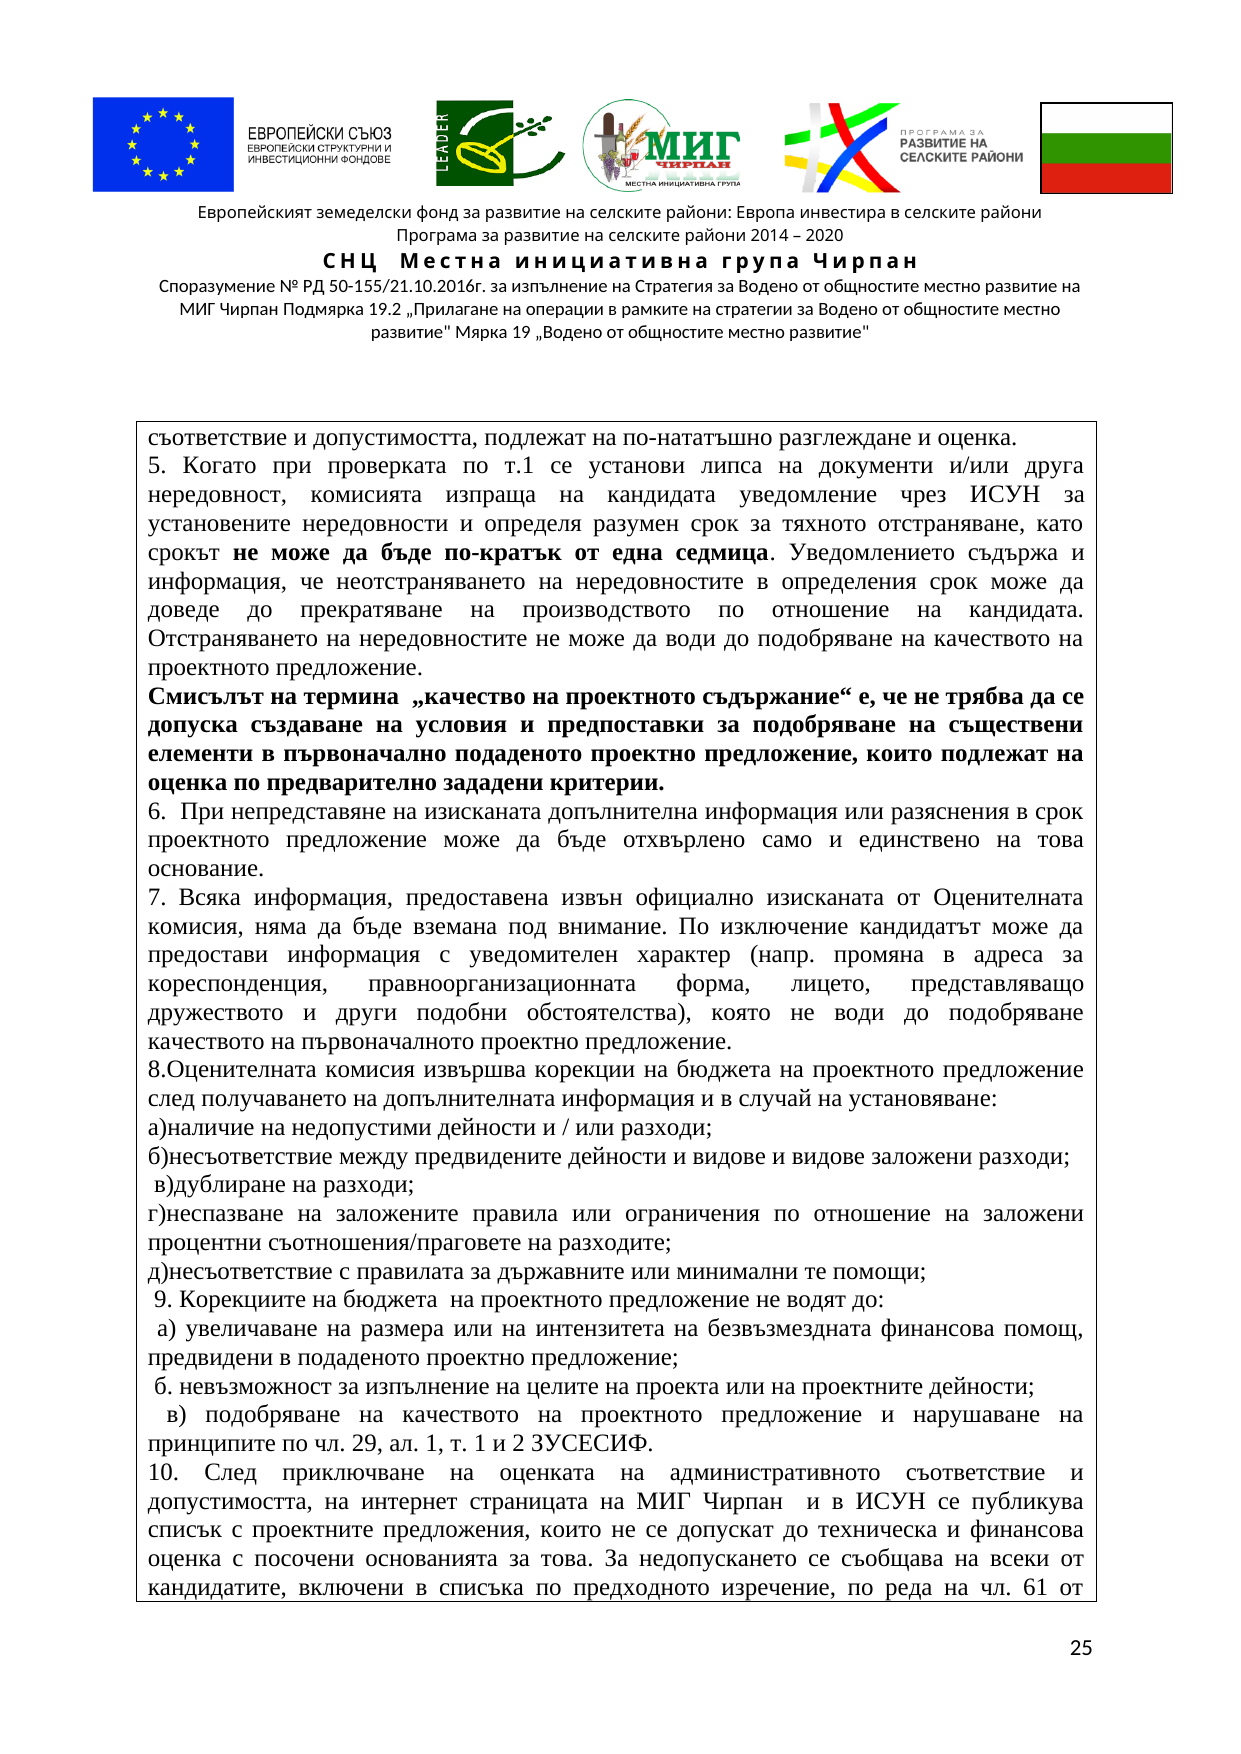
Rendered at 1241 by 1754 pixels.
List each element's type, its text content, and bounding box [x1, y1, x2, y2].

picture [770, 95, 1033, 199]
picture [582, 99, 741, 192]
picture [436, 100, 569, 186]
picture [79, 82, 425, 202]
